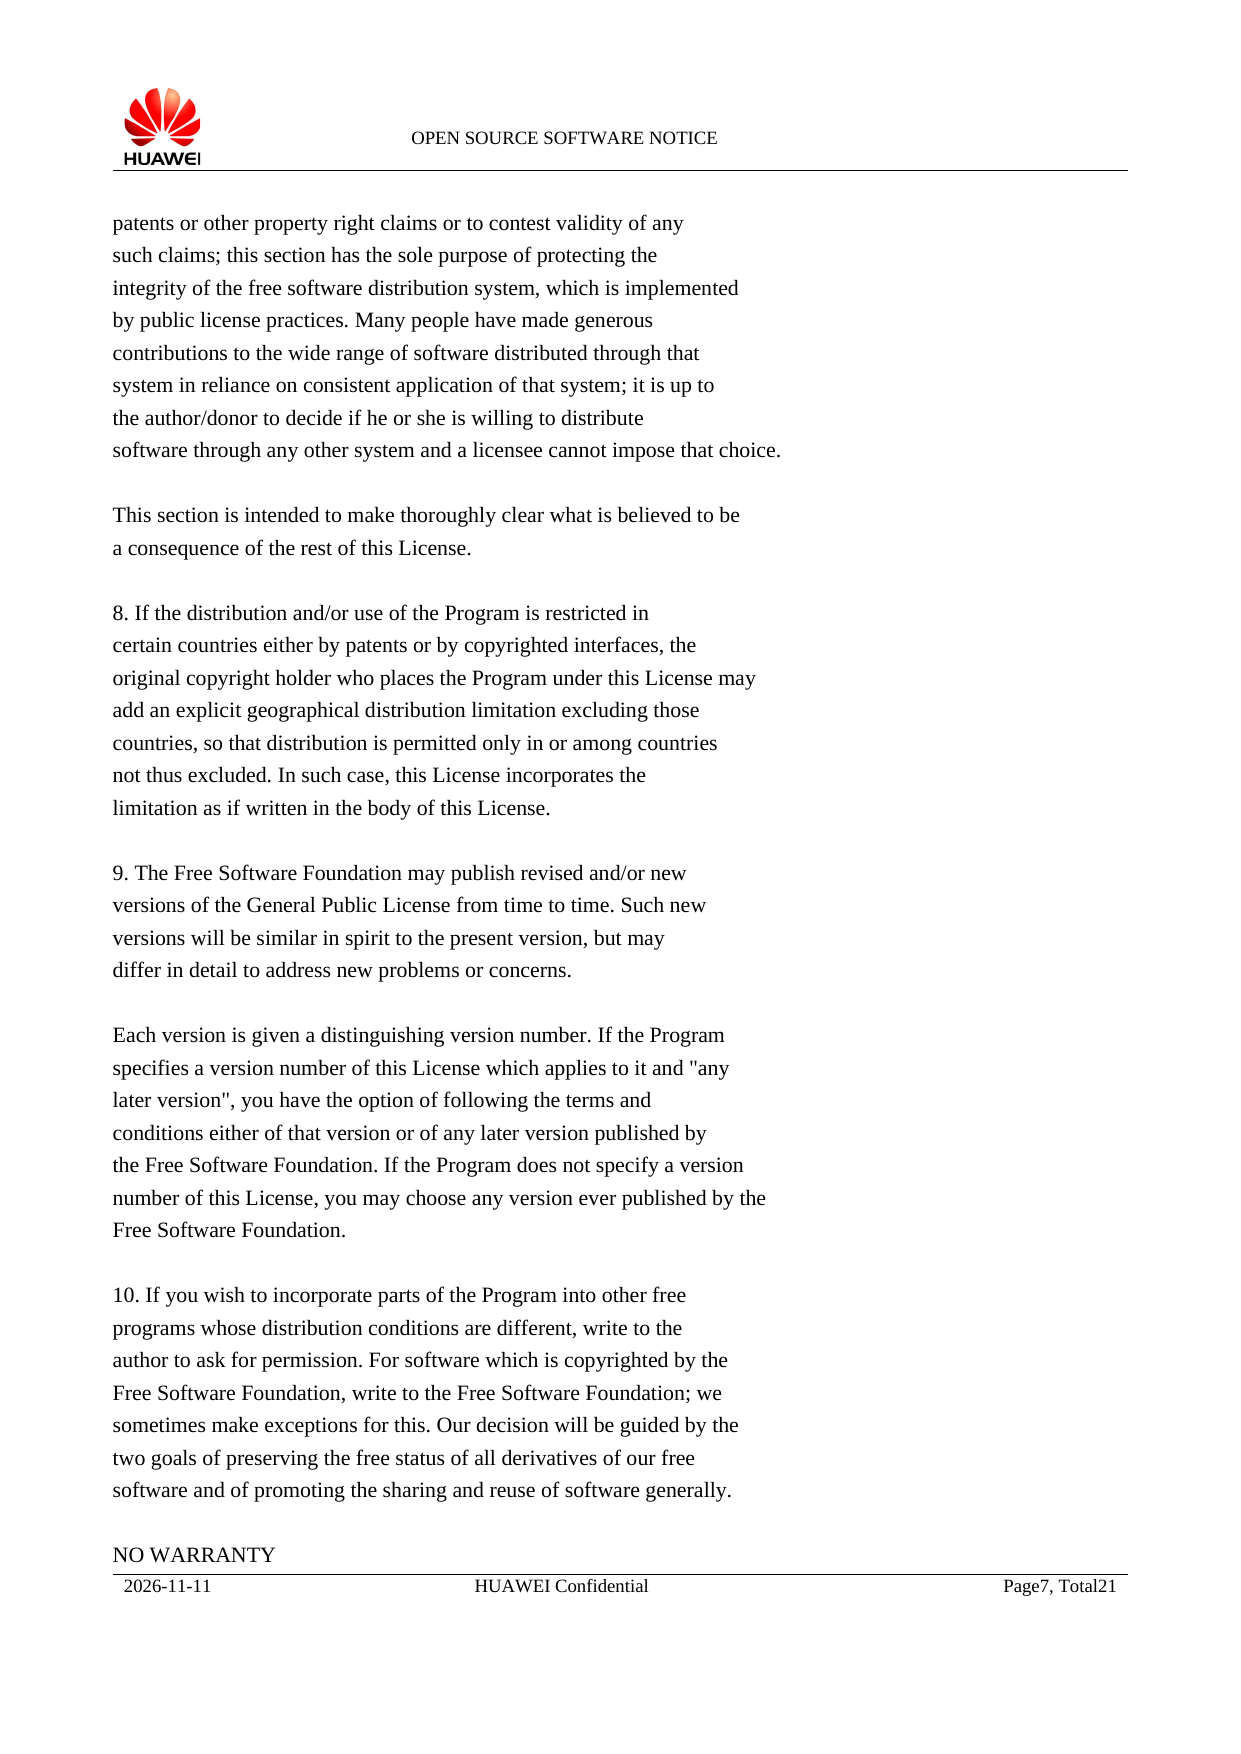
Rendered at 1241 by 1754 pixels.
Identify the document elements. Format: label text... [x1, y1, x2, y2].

text Free Software Foundation, write to the Free Software Foundation; we [112, 1376, 1128, 1409]
text limitation as if written in the body of this License. [112, 791, 1128, 824]
text number of this License, you may choose any version ever published by the [112, 1181, 1128, 1214]
text later version", you have the option of following the terms and [112, 1084, 1128, 1116]
text versions of the General Public License from time to time. Such new [112, 889, 1128, 921]
text countries, so that distribution is permitted only in or among countries [112, 726, 1128, 759]
text two goals of preserving the free status of all derivatives of our free [112, 1441, 1128, 1474]
text 10. If you wish to incorporate parts of the Program into other free [112, 1279, 1128, 1311]
text 9. The Free Software Foundation may publish revised and/or new [112, 856, 1128, 889]
text differ in detail to address new problems or concerns. [112, 954, 1128, 986]
text software through any other system and a licensee cannot impose that choice. [112, 434, 1128, 466]
text such claims; this section has the sole purpose of protecting the [112, 239, 1128, 271]
text contributions to the wide range of software distributed through that [112, 336, 1128, 369]
text certain countries either by patents or by copyrighted interfaces, the [112, 629, 1128, 661]
text a consequence of the rest of this License. [112, 531, 1128, 564]
text the Free Software Foundation. If the Program does not specify a version [112, 1149, 1128, 1181]
text original copyright holder who places the Program under this License may [112, 661, 1128, 694]
text author to ask for permission. For software which is copyrighted by the [112, 1344, 1128, 1376]
text software and of promoting the sharing and reuse of software generally. [112, 1474, 1128, 1506]
picture [124, 88, 201, 165]
text This section is intended to make thoroughly clear what is believed to be [112, 499, 1128, 531]
text add an explicit geographical distribution limitation excluding those [112, 694, 1128, 726]
text Free Software Foundation. [112, 1214, 1128, 1246]
text versions will be similar in spirit to the present version, but may [112, 921, 1128, 954]
text integrity of the free software distribution system, which is implemented [112, 271, 1128, 304]
text Each version is given a distinguishing version number. If the Program [112, 1019, 1128, 1051]
text by public license practices. Many people have made generous [112, 304, 1128, 336]
text NO WARRANTY [112, 1539, 1128, 1571]
text patents or other property right claims or to contest validity of any [112, 206, 1128, 239]
text sometimes make exceptions for this. Our decision will be guided by the [112, 1409, 1128, 1441]
text system in reliance on consistent application of that system; it is up to [112, 369, 1128, 401]
text 8. If the distribution and/or use of the Program is restricted in [112, 596, 1128, 629]
text programs whose distribution conditions are different, write to the [112, 1311, 1128, 1344]
text not thus excluded. In such case, this License incorporates the [112, 759, 1128, 791]
text specifies a version number of this License which applies to it and "any [112, 1051, 1128, 1084]
text the author/donor to decide if he or she is willing to distribute [112, 401, 1128, 434]
text conditions either of that version or of any later version published by [112, 1116, 1128, 1149]
